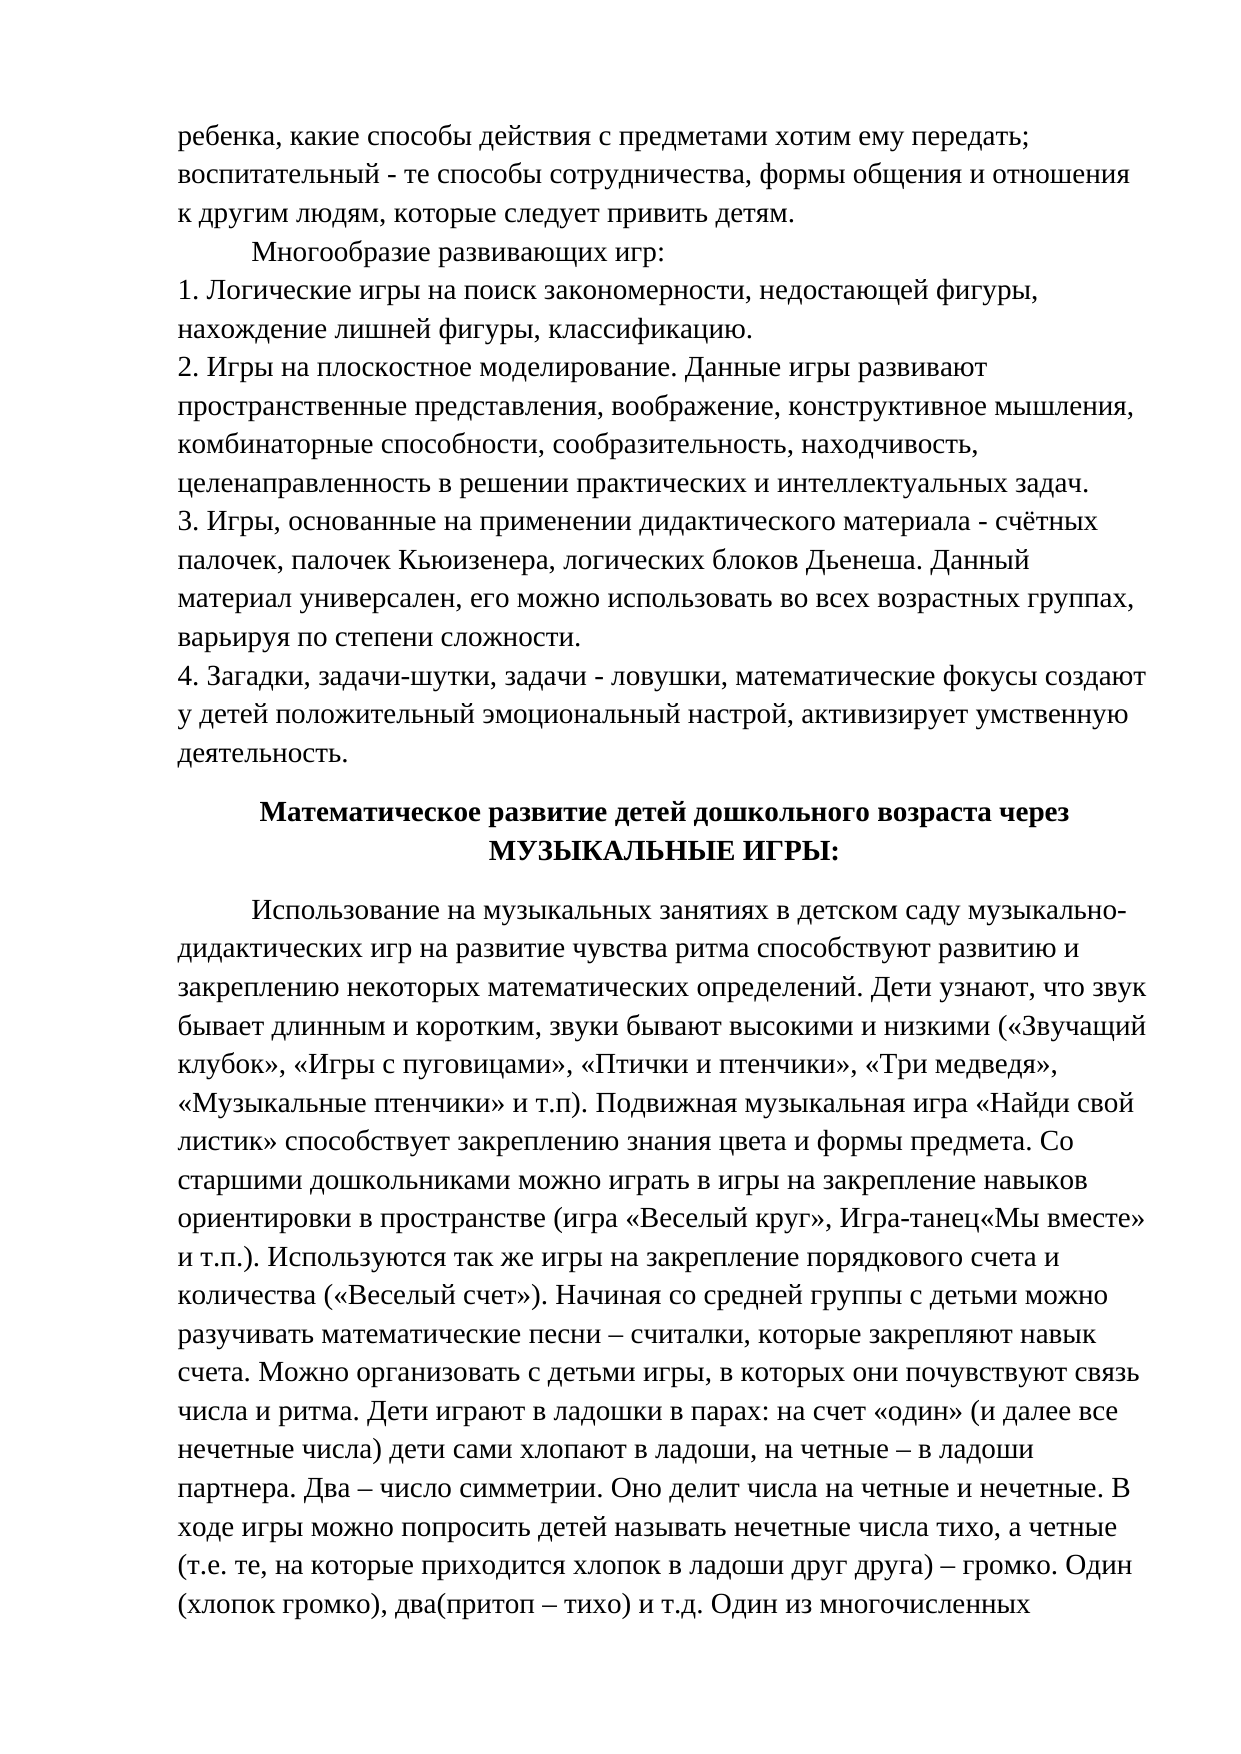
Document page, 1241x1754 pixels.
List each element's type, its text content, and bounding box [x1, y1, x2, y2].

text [177, 892, 1152, 1619]
text Математическое развитие детей дошкольного возраста через МУЗЫКАЛЬНЫЕ ИГРЫ: [177, 794, 1152, 866]
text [177, 118, 1152, 768]
